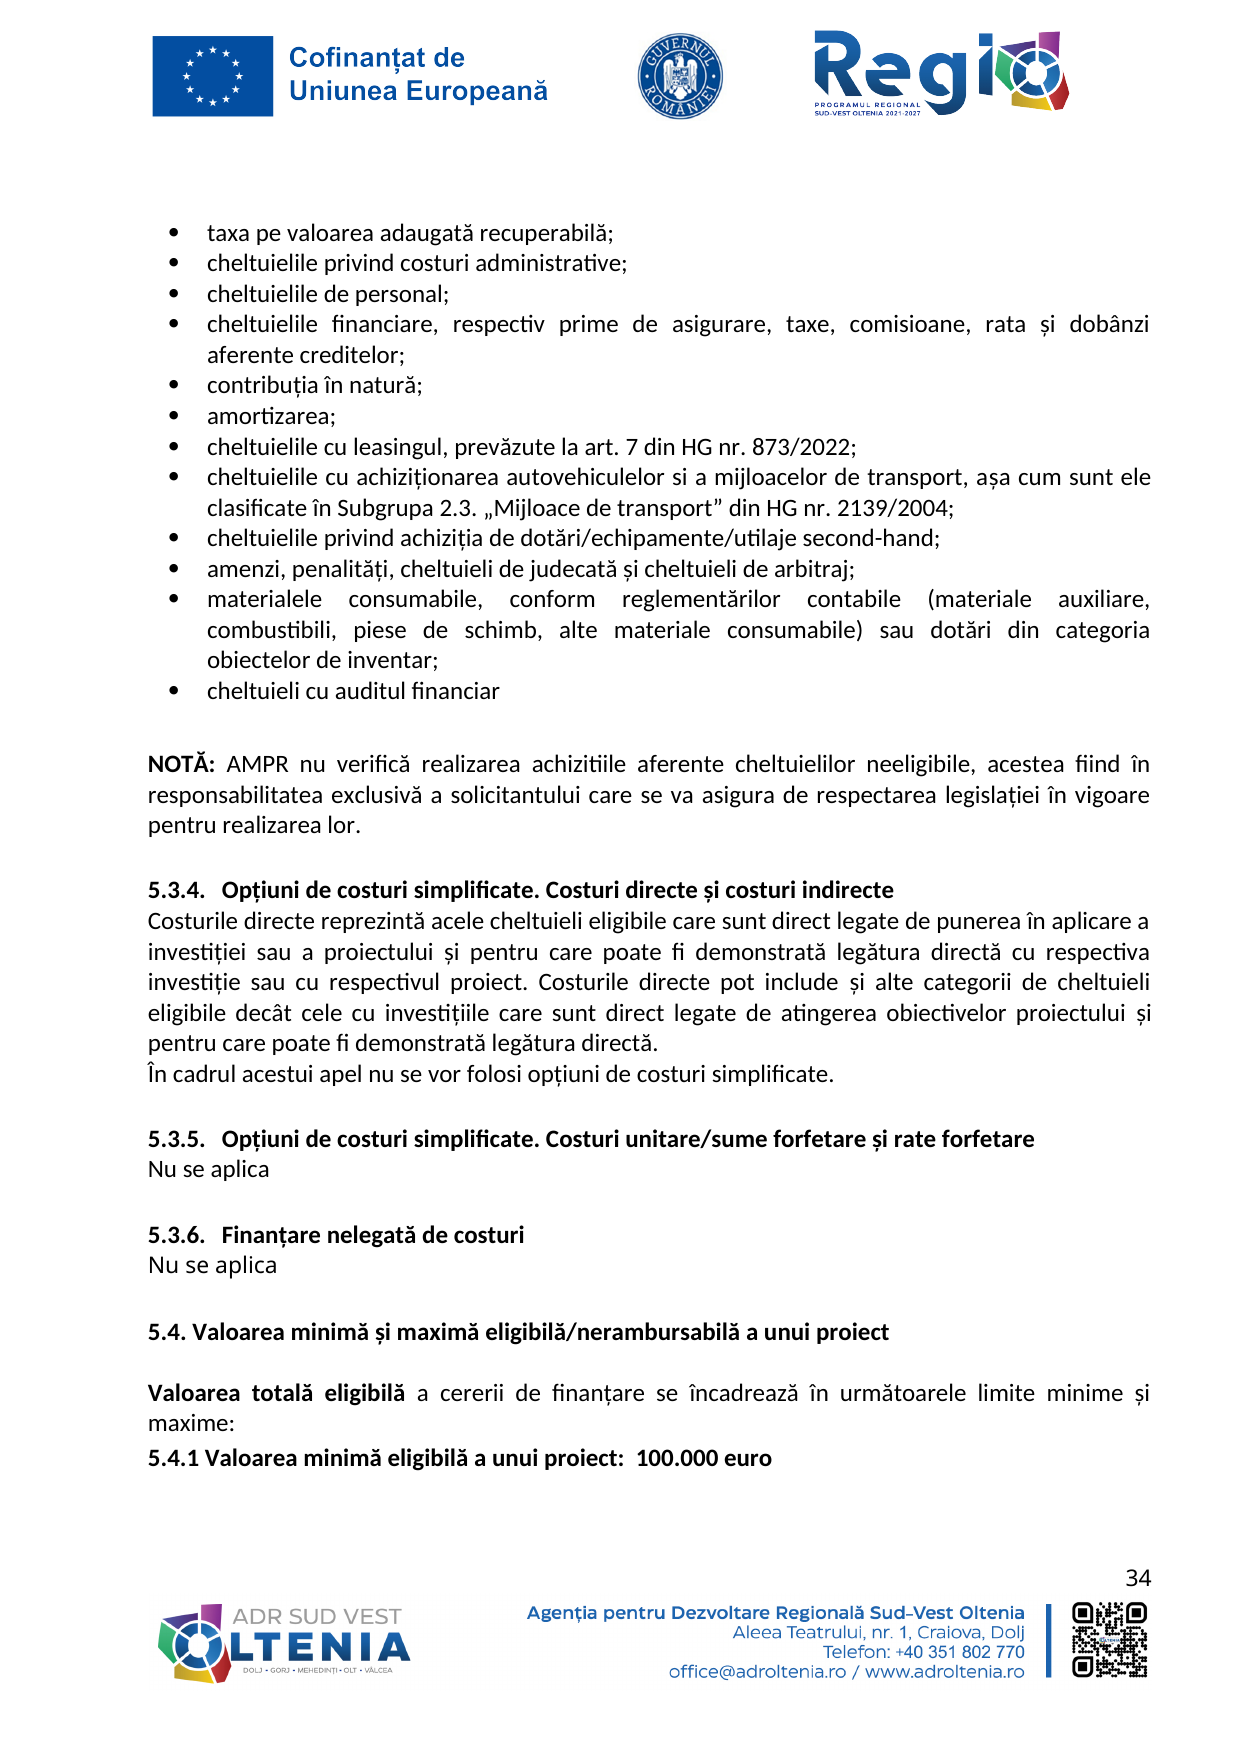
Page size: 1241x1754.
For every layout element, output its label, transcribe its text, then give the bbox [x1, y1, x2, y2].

text Nu se aplica [148, 1153, 1152, 1184]
text Valoarea totală eligibilă a cererii de finanțare se încadrează în următoarele limite minime și maxime: [148, 1377, 1152, 1438]
subtitle 5.3.6. Finanțare nelegată de costuri [148, 1219, 1152, 1249]
list cheltuielile cu achiziţionarea autovehiculelor si a mijloacelor de transport, aşa cum sunt ele clasificate în Subgrupa 2.3. „Mijloace de transport” din HG nr. 2139/2004; [169, 461, 1152, 522]
picture [633, 31, 728, 121]
list amenzi, penalități, cheltuieli de judecată și cheltuieli de arbitraj; [169, 553, 1152, 583]
subtitle 5.4. Valoarea minimă și maximă eligibilă/nerambursabilă a unui proiect [148, 1316, 1152, 1346]
picture [812, 29, 1071, 119]
list cheltuielile privind costuri administrative; [169, 248, 1152, 278]
subtitle 5.3.5. Opțiuni de costuri simplificate. Costuri unitare/sume forfetare și rate forfetare [148, 1123, 1152, 1153]
list cheltuieli cu auditul financiar [169, 675, 1152, 705]
list taxa pe valoarea adaugată recuperabilă; [169, 217, 1152, 248]
subtitle 5.3.4. Opțiuni de costuri simplificate. Costuri directe și costuri indirecte [148, 875, 1152, 905]
text În cadrul acestui apel nu se vor folosi opțiuni de costuri simplificate. [148, 1058, 1152, 1088]
list materialele consumabile, conform reglementărilor contabile (materiale auxiliare, combustibili, piese de schimb, alte materiale consumabile) sau dotări din categoria obiectelor de inventar; [169, 583, 1152, 675]
picture [148, 1593, 1152, 1691]
list amortizarea; [169, 400, 1152, 431]
text NOTĂ: AMPR nu verifică realizarea achizitiile aferente cheltuielilor neeligibile, acestea fiind în responsabilitatea exclusivă a solicitantului care se va asigura de respectarea legislației în vigoare pentru realizarea lor. [148, 748, 1152, 840]
picture [147, 31, 550, 120]
text Nu se aplica [148, 1249, 1152, 1281]
list cheltuielile cu leasingul, prevăzute la art. 7 din HG nr. 873/2022; [169, 431, 1152, 461]
list cheltuielile de personal; [169, 278, 1152, 309]
list cheltuielile privind achiziţia de dotări/echipamente/utilaje second-hand; [169, 522, 1152, 553]
text Costurile directe reprezintă acele cheltuieli eligibile care sunt direct legate de punerea în aplicare a investiţiei sau a proiectului şi pentru care poate fi demonstrată legătura directă cu respectiva investiţie sau cu respectivul proiect. Costurile directe pot include şi alte categorii de cheltuieli eligibile decât cele cu investiţiile care sunt direct legate de atingerea obiectivelor proiectului şi pentru care poate fi demonstrată legătura directă. [148, 905, 1152, 1058]
subtitle 5.4.1 Valoarea minimă eligibilă a unui proiect: 100.000 euro [148, 1442, 1152, 1473]
list cheltuielile financiare, respectiv prime de asigurare, taxe, comisioane, rata și dobânzi aferente creditelor; [169, 309, 1152, 370]
list contribuția în natură; [169, 370, 1152, 400]
